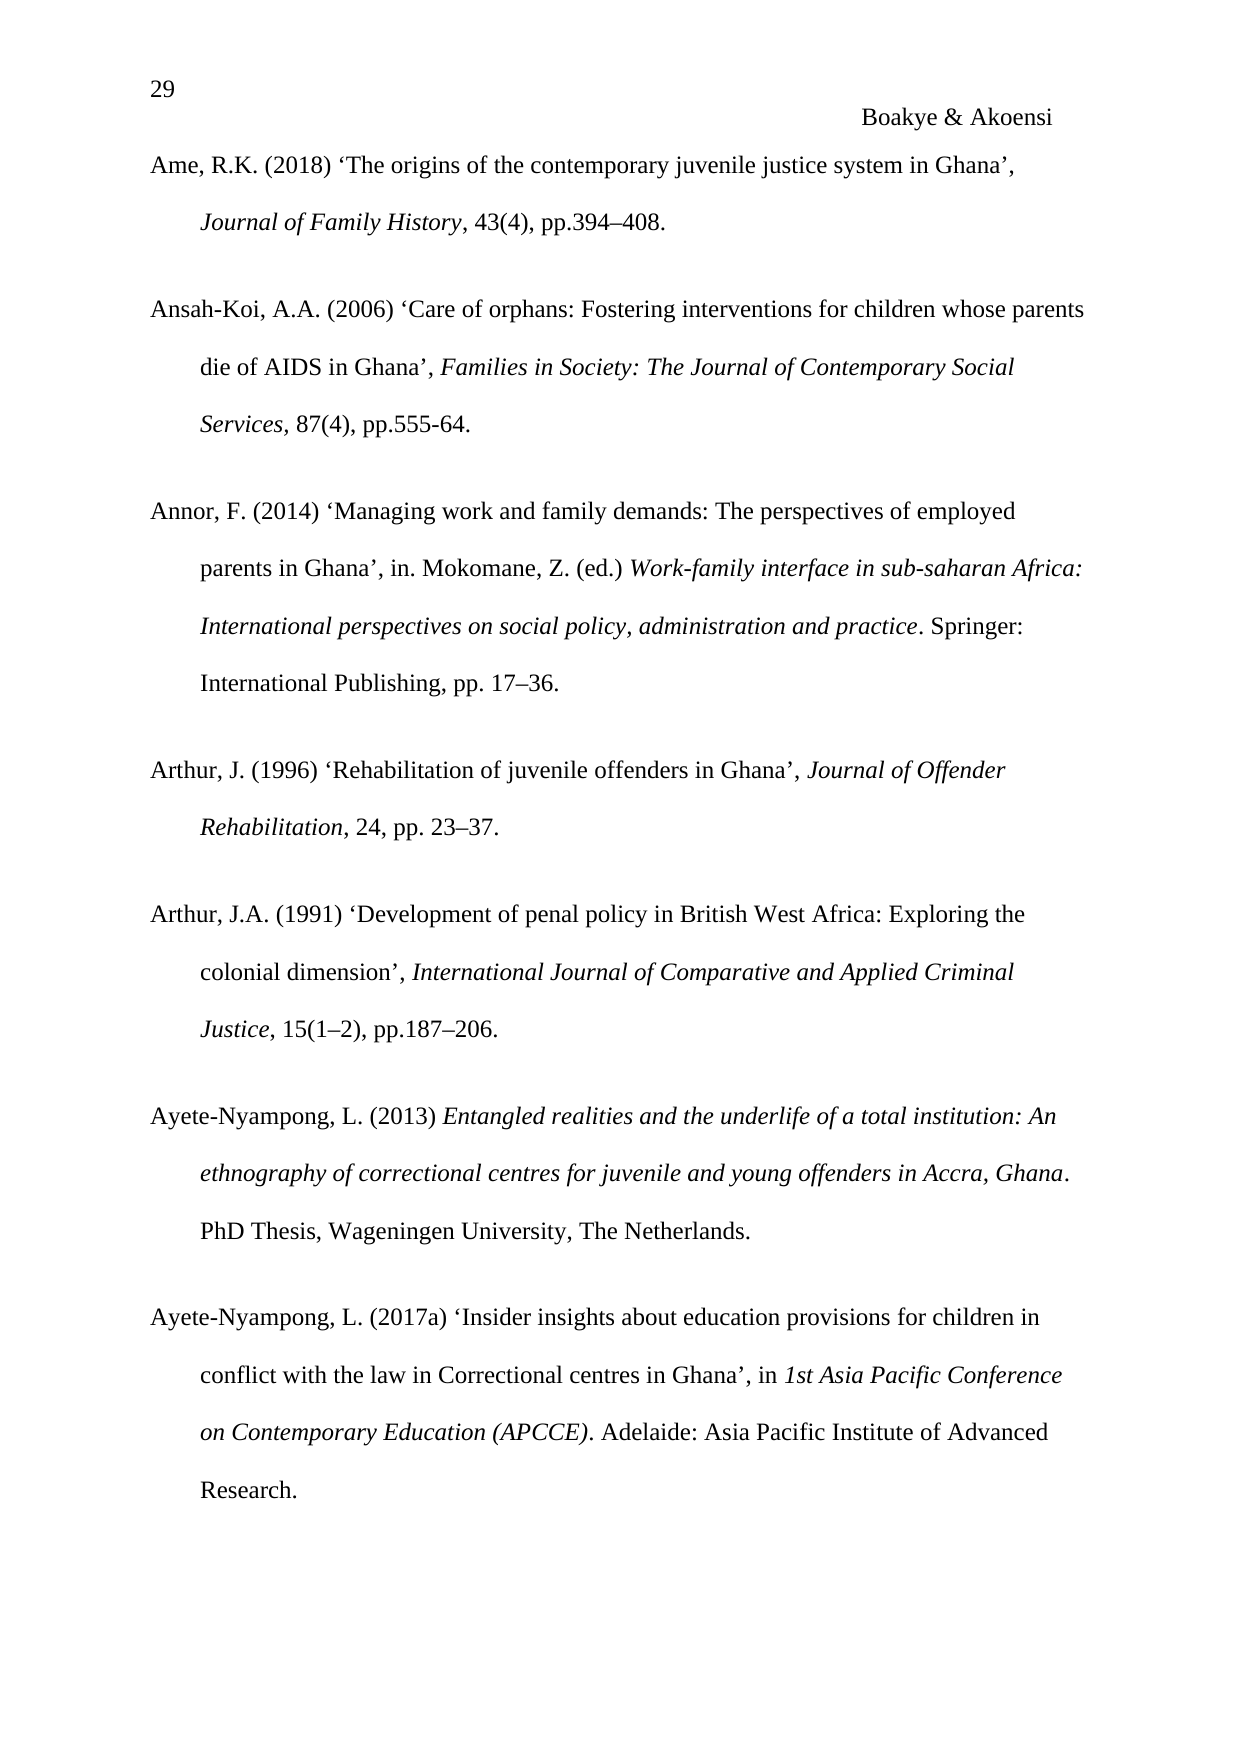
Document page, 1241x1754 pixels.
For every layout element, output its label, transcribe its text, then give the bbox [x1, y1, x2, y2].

text Arthur, J.A. (1991) ‘Development of penal policy in British West Africa: Exploring the colonial dimension’, International Journal of Comparative and Applied Criminal Justice, 15(1–2), pp.187–206. [150, 899, 1090, 1043]
text Ayete-Nyampong, L. (2017a) ‘Insider insights about education provisions for children in conflict with the law in Correctional centres in Ghana’, in 1st Asia Pacific Conference on Contemporary Education (APCCE). Adelaide: Asia Pacific Institute of Advanced Research. [150, 1302, 1090, 1504]
text Ansah-Koi, A.A. (2006) ‘Care of orphans: Fostering interventions for children whose parents die of AIDS in Ghana’, Families in Society: The Journal of Contemporary Social Services, 87(4), pp.555-64. [150, 294, 1090, 438]
text Ayete-Nyampong, L. (2013) Entangled realities and the underlife of a total institution: An ethnography of correctional centres for juvenile and young offenders in Accra, Ghana. PhD Thesis, Wageningen University, The Netherlands. [150, 1101, 1090, 1244]
text Annor, F. (2014) ‘Managing work and family demands: The perspectives of employed parents in Ghana’, in. Mokomane, Z. (ed.) Work-family interface in sub-saharan Africa: International perspectives on social policy, administration and practice. Springer: International Publishing, pp. 17–36. [150, 496, 1090, 697]
text Ame, R.K. (2018) ‘The origins of the contemporary juvenile justice system in Ghana’, Journal of Family History, 43(4), pp.394–408. [150, 150, 1090, 236]
text Arthur, J. (1996) ‘Rehabilitation of juvenile offenders in Ghana’, Journal of Offender Rehabilitation, 24, pp. 23–37. [150, 755, 1090, 841]
